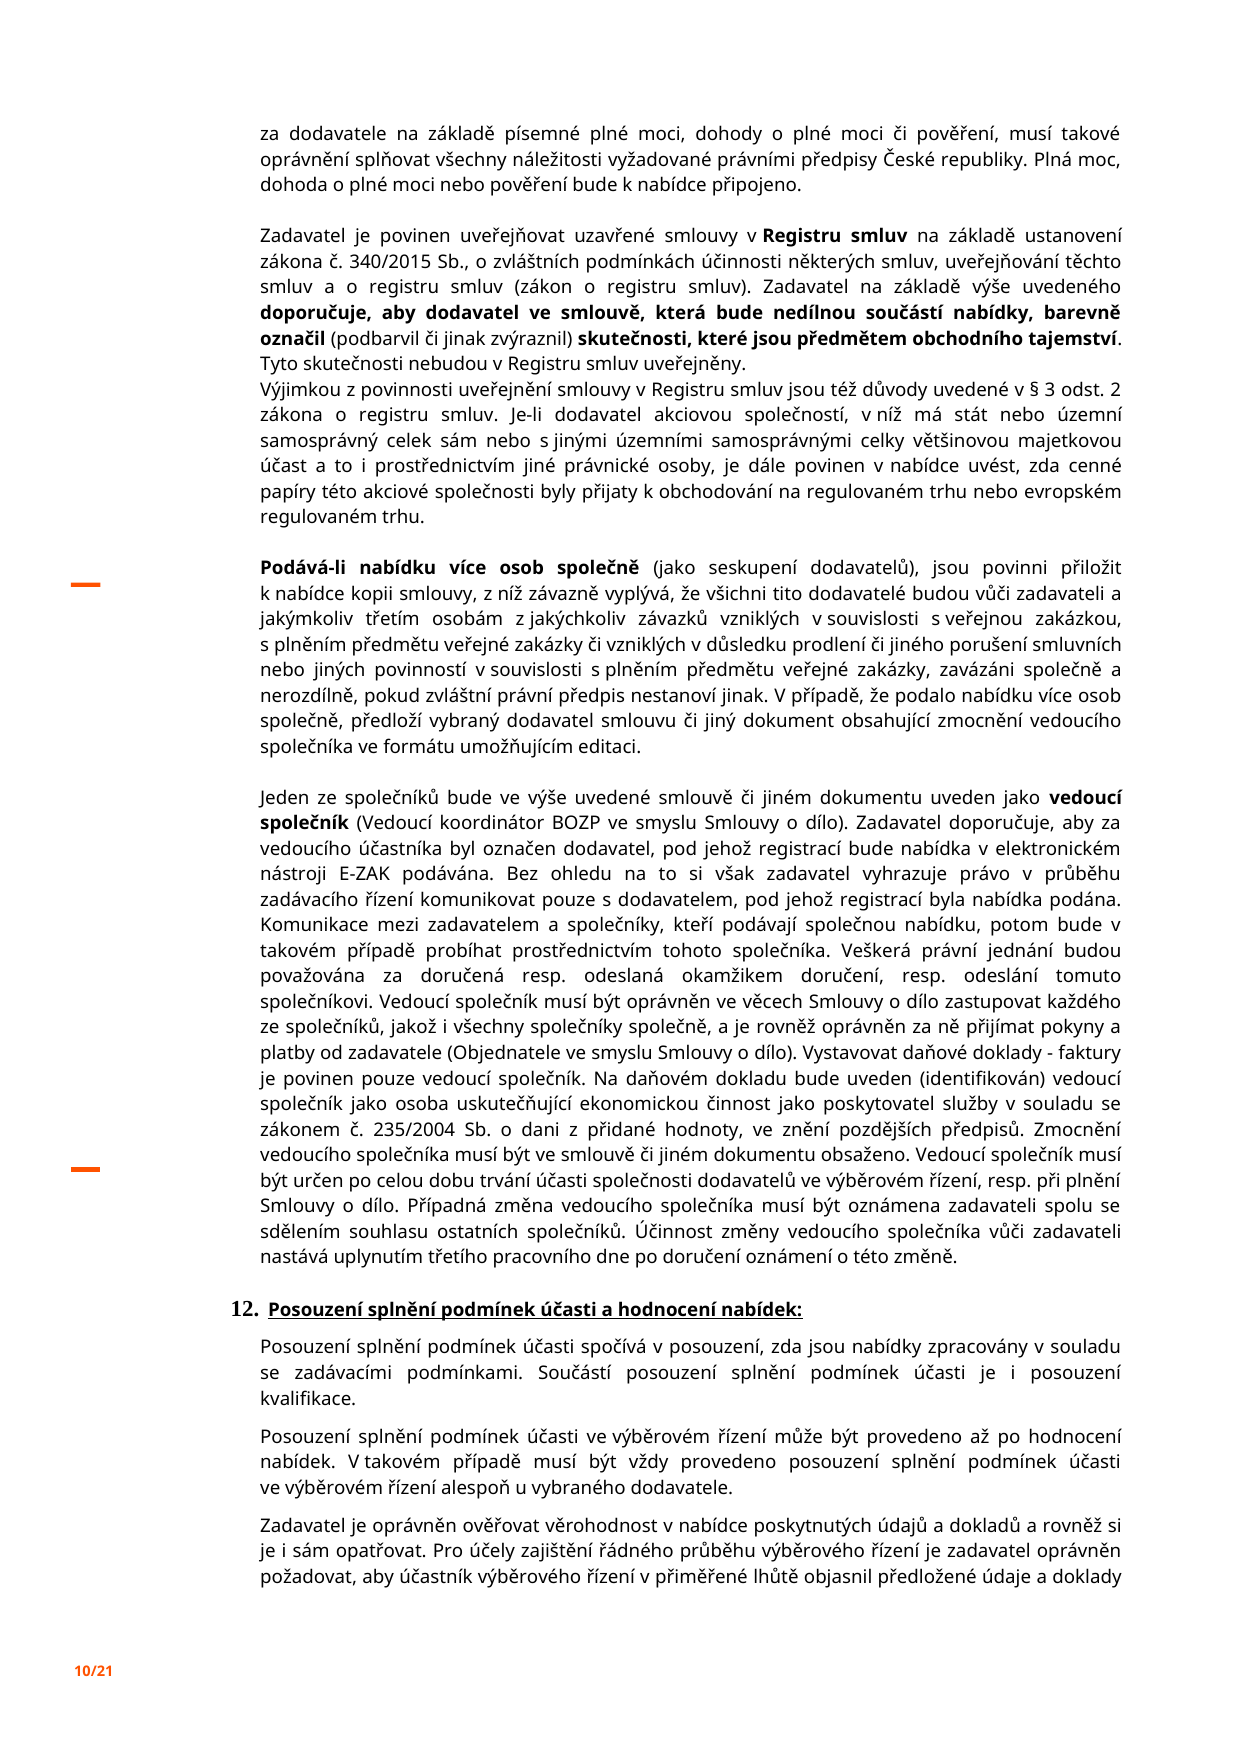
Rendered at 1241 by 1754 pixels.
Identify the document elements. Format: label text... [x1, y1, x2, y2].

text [260, 121, 1122, 197]
text Podává-li nabídku více osob společně (jako seskupení dodavatelů), jsou povinni přiložit k nabídce kopii smlouvy, z níž závazně vyplývá, že všichni tito dodavatelé budou vůči zadavateli a jakýmkoliv třetím osobám z jakýchkoliv závazků vzniklých v souvislosti s veřejnou zakázkou, s plněním předmětu veřejné zakázky či vzniklých v důsledku prodlení či jiného porušení smluvních nebo jiných povinností v souvislosti s plněním předmětu veřejné zakázky, zavázáni společně a nerozdílně, pokud zvláštní právní předpis nestanoví jinak. V případě, že podalo nabídku více osob společně, předloží vybraný dodavatel smlouvu či jiný dokument obsahující zmocnění vedoucího společníka ve formátu umožňujícím editaci. [260, 554, 1122, 759]
text Jeden ze společníků bude ve výše uvedené smlouvě či jiném dokumentu uveden jako vedoucí společník (Vedoucí koordinátor BOZP ve smyslu Smlouvy o dílo). Zadavatel doporučuje, aby za vedoucího účastníka byl označen dodavatel, pod jehož registrací bude nabídka v elektronickém nástroji E-ZAK podávána. Bez ohledu na to si však zadavatel vyhrazuje právo v průběhu zadávacího řízení komunikovat pouze s dodavatelem, pod jehož registrací byla nabídka podána. Komunikace mezi zadavatelem a společníky, kteří podávají společnou nabídku, potom bude v takovém případě probíhat prostřednictvím tohoto společníka. Veškerá právní jednání budou považována za doručená resp. odeslaná okamžikem doručení, resp. odeslání tomuto společníkovi. Vedoucí společník musí být oprávněn ve věcech Smlouvy o dílo zastupovat každého ze společníků, jakož i všechny společníky společně, a je rovněž oprávněn za ně přijímat pokyny a platby od zadavatele (Objednatele ve smyslu Smlouvy o dílo). Vystavovat daňové doklady - faktury je povinen pouze vedoucí společník. Na daňovém dokladu bude uveden (identifikován) vedoucí společník jako osoba uskutečňující ekonomickou činnost jako poskytovatel služby v souladu se zákonem č. 235/2004 Sb. o dani z přidané hodnoty, ve znění pozdějších předpisů. Zmocnění vedoucího společníka musí být ve smlouvě či jiném dokumentu obsaženo. Vedoucí společník musí být určen po celou dobu trvání účasti společnosti dodavatelů ve výběrovém řízení, resp. při plnění Smlouvy o dílo. Případná změna vedoucího společníka musí být oznámena zadavateli spolu se sdělením souhlasu ostatních společníků. Účinnost změny vedoucího společníka vůči zadavateli nastává uplynutím třetího pracovního dne po doručení oznámení o této změně. [260, 784, 1122, 1269]
text Posouzení splnění podmínek účasti spočívá v posouzení, zda jsou nabídky zpracovány v souladu se zadávacími podmínkami. Součástí posouzení splnění podmínek účasti je i posouzení kvalifikace. [260, 1334, 1122, 1410]
text Výjimkou z povinnosti uveřejnění smlouvy v Registru smluv jsou též důvody uvedené v § 3 odst. 2 zákona o registru smluv. Je-li dodavatel akciovou společností, v níž má stát nebo územní samosprávný celek sám nebo s jinými územními samosprávnými celky většinovou majetkovou účast a to i prostřednictvím jiné právnické osoby, je dále povinen v nabídce uvést, zda cenné papíry této akciové společnosti byly přijaty k obchodování na regulovaném trhu nebo evropském regulovaném trhu. [260, 376, 1122, 529]
text Posouzení splnění podmínek účasti ve výběrovém řízení může být provedeno až po hodnocení nabídek. V takovém případě musí být vždy provedeno posouzení splnění podmínek účasti ve výběrovém řízení alespoň u vybraného dodavatele. [260, 1423, 1122, 1499]
list Posouzení splnění podmínek účasti a hodnocení nabídek: [230, 1294, 1122, 1321]
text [260, 1512, 1122, 1588]
text Zadavatel je povinen uveřejňovat uzavřené smlouvy v Registru smluv na základě ustanovení zákona č. 340/2015 Sb., o zvláštních podmínkách účinnosti některých smluv, uveřejňování těchto smluv a o registru smluv (zákon o registru smluv). Zadavatel na základě výše uvedeného doporučuje, aby dodavatel ve smlouvě, která bude nedílnou součástí nabídky, barevně označil (podbarvil či jinak zvýraznil) skutečnosti, které jsou předmětem obchodního tajemství. Tyto skutečnosti nebudou v Registru smluv uveřejněny. [260, 223, 1122, 376]
